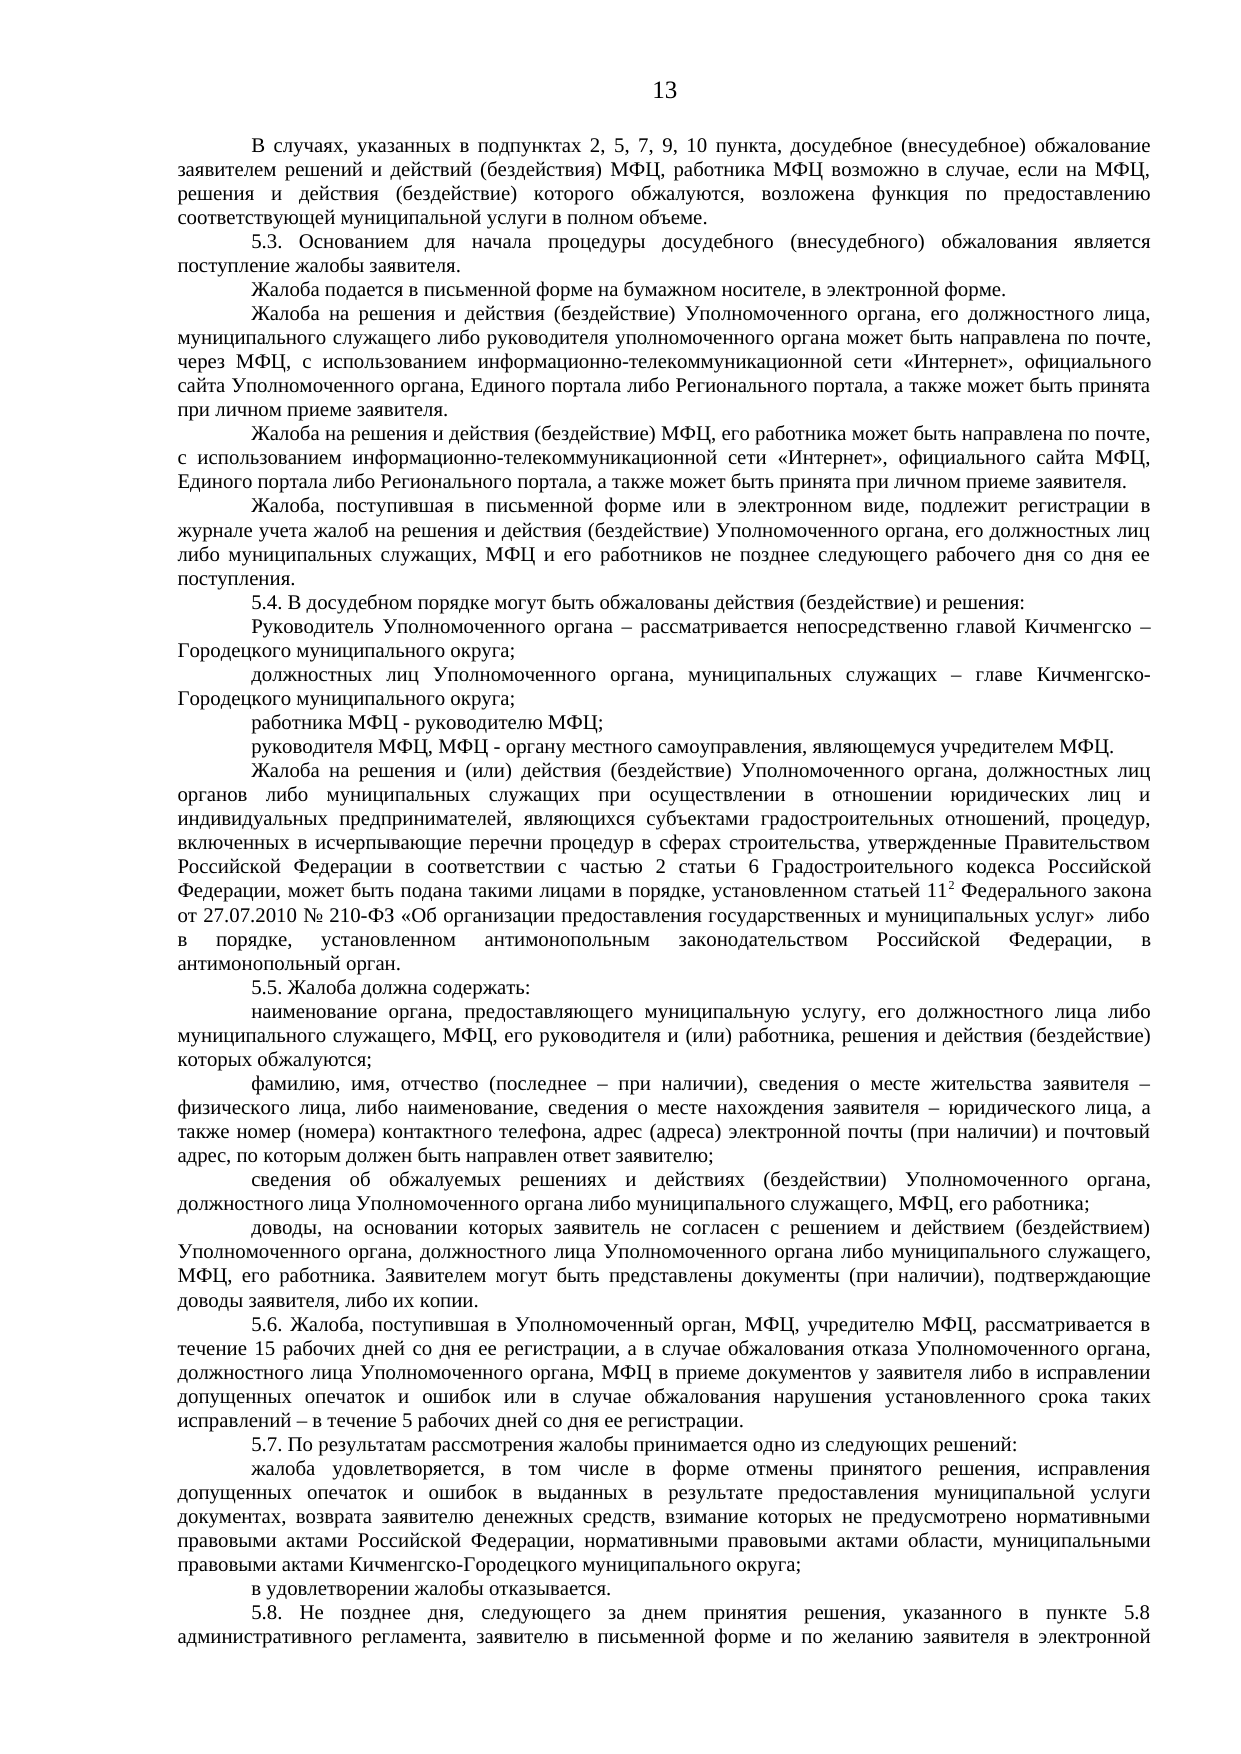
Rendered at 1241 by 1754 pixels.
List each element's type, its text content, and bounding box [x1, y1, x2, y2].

text В случаях, указанных в подпунктах 2, 5, 7, 9, 10 пункта, досудебное (внесудебное) обжалование заявителем решений и действий (бездействия) МФЦ, работника МФЦ возможно в случае, если на МФЦ, решения и действия (бездействие) которого обжалуются, возложена функция по предоставлению соответствующей муниципальной услуги в полном объеме. [177, 132, 1152, 229]
text Жалоба на решения и (или) действия (бездействие) Уполномоченного органа, должностных лиц органов либо муниципальных служащих при осуществлении в отношении юридических лиц и индивидуальных предпринимателей, являющихся субъектами градостроительных отношений, процедур, включенных в исчерпывающие перечни процедур в сферах строительства, утвержденные Правительством Российской Федерации в соответствии с частью 2 статьи 6 Градостроительного кодекса Российской Федерации, может быть подана такими лицами в порядке, установленном статьей 112 Федерального закона от 27.07.2010 № 210-ФЗ «Об организации предоставления государственных и муниципальных услуг» либо в порядке, установленном антимонопольным законодательством Российской Федерации, в антимонопольный орган. [177, 758, 1152, 975]
text сведения об обжалуемых решениях и действиях (бездействии) Уполномоченного органа, должностного лица Уполномоченного органа либо муниципального служащего, МФЦ, его работника; [177, 1167, 1152, 1215]
text Жалоба на решения и действия (бездействие) МФЦ, его работника может быть направлена по почте, с использованием информационно-телекоммуникационной сети «Интернет», официального сайта МФЦ, Единого портала либо Регионального портала, а также может быть принята при личном приеме заявителя. [177, 421, 1152, 493]
text Руководитель Уполномоченного органа – рассматривается непосредственно главой Кичменгско – Городецкого муниципального округа; [177, 614, 1152, 662]
text 5.4. В досудебном порядке могут быть обжалованы действия (бездействие) и решения: [177, 590, 1152, 614]
text 5.6. Жалоба, поступившая в Уполномоченный орган, МФЦ, учредителю МФЦ, рассматривается в течение 15 рабочих дней со дня ее регистрации, а в случае обжалования отказа Уполномоченного органа, должностного лица Уполномоченного органа, МФЦ в приеме документов у заявителя либо в исправлении допущенных опечаток и ошибок или в случае обжалования нарушения установленного срока таких исправлений – в течение 5 рабочих дней со дня ее регистрации. [177, 1312, 1152, 1432]
text 5.5. Жалоба должна содержать: [177, 975, 1152, 999]
text руководителя МФЦ, МФЦ - органу местного самоуправления, являющемуся учредителем МФЦ. [177, 734, 1152, 758]
text наименование органа, предоставляющего муниципальную услугу, его должностного лица либо муниципального служащего, МФЦ, его руководителя и (или) работника, решения и действия (бездействие) которых обжалуются; [177, 999, 1152, 1071]
text 5.3. Основанием для начала процедуры досудебного (внесудебного) обжалования является поступление жалобы заявителя. [177, 229, 1152, 277]
text работника МФЦ - руководителю МФЦ; [177, 710, 1152, 734]
text в удовлетворении жалобы отказывается. [177, 1576, 1152, 1600]
text доводы, на основании которых заявитель не согласен с решением и действием (бездействием) Уполномоченного органа, должностного лица Уполномоченного органа либо муниципального служащего, МФЦ, его работника. Заявителем могут быть представлены документы (при наличии), подтверждающие доводы заявителя, либо их копии. [177, 1215, 1152, 1312]
text 5.7. По результатам рассмотрения жалобы принимается одно из следующих решений: [177, 1432, 1152, 1456]
text фамилию, имя, отчество (последнее – при наличии), сведения о месте жительства заявителя – физического лица, либо наименование, сведения о месте нахождения заявителя – юридического лица, а также номер (номера) контактного телефона, адрес (адреса) электронной почты (при наличии) и почтовый адрес, по которым должен быть направлен ответ заявителю; [177, 1071, 1152, 1167]
text должностных лиц Уполномоченного органа, муниципальных служащих – главе Кичменгско-Городецкого муниципального округа; [177, 662, 1152, 710]
text жалоба удовлетворяется, в том числе в форме отмены принятого решения, исправления допущенных опечаток и ошибок в выданных в результате предоставления муниципальной услуги документах, возврата заявителю денежных средств, взимание которых не предусмотрено нормативными правовыми актами Российской Федерации, нормативными правовыми актами области, муниципальными правовыми актами Кичменгско-Городецкого муниципального округа; [177, 1456, 1152, 1576]
text Жалоба подается в письменной форме на бумажном носителе, в электронной форме. [177, 277, 1152, 301]
text Жалоба на решения и действия (бездействие) Уполномоченного органа, его должностного лица, муниципального служащего либо руководителя уполномоченного органа может быть направлена по почте, через МФЦ, с использованием информационно-телекоммуникационной сети «Интернет», официального сайта Уполномоченного органа, Единого портала либо Регионального портала, а также может быть принята при личном приеме заявителя. [177, 301, 1152, 421]
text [177, 1600, 1152, 1648]
text Жалоба, поступившая в письменной форме или в электронном виде, подлежит регистрации в журнале учета жалоб на решения и действия (бездействие) Уполномоченного органа, его должностных лиц либо муниципальных служащих, МФЦ и его работников не позднее следующего рабочего дня со дня ее поступления. [177, 493, 1152, 590]
